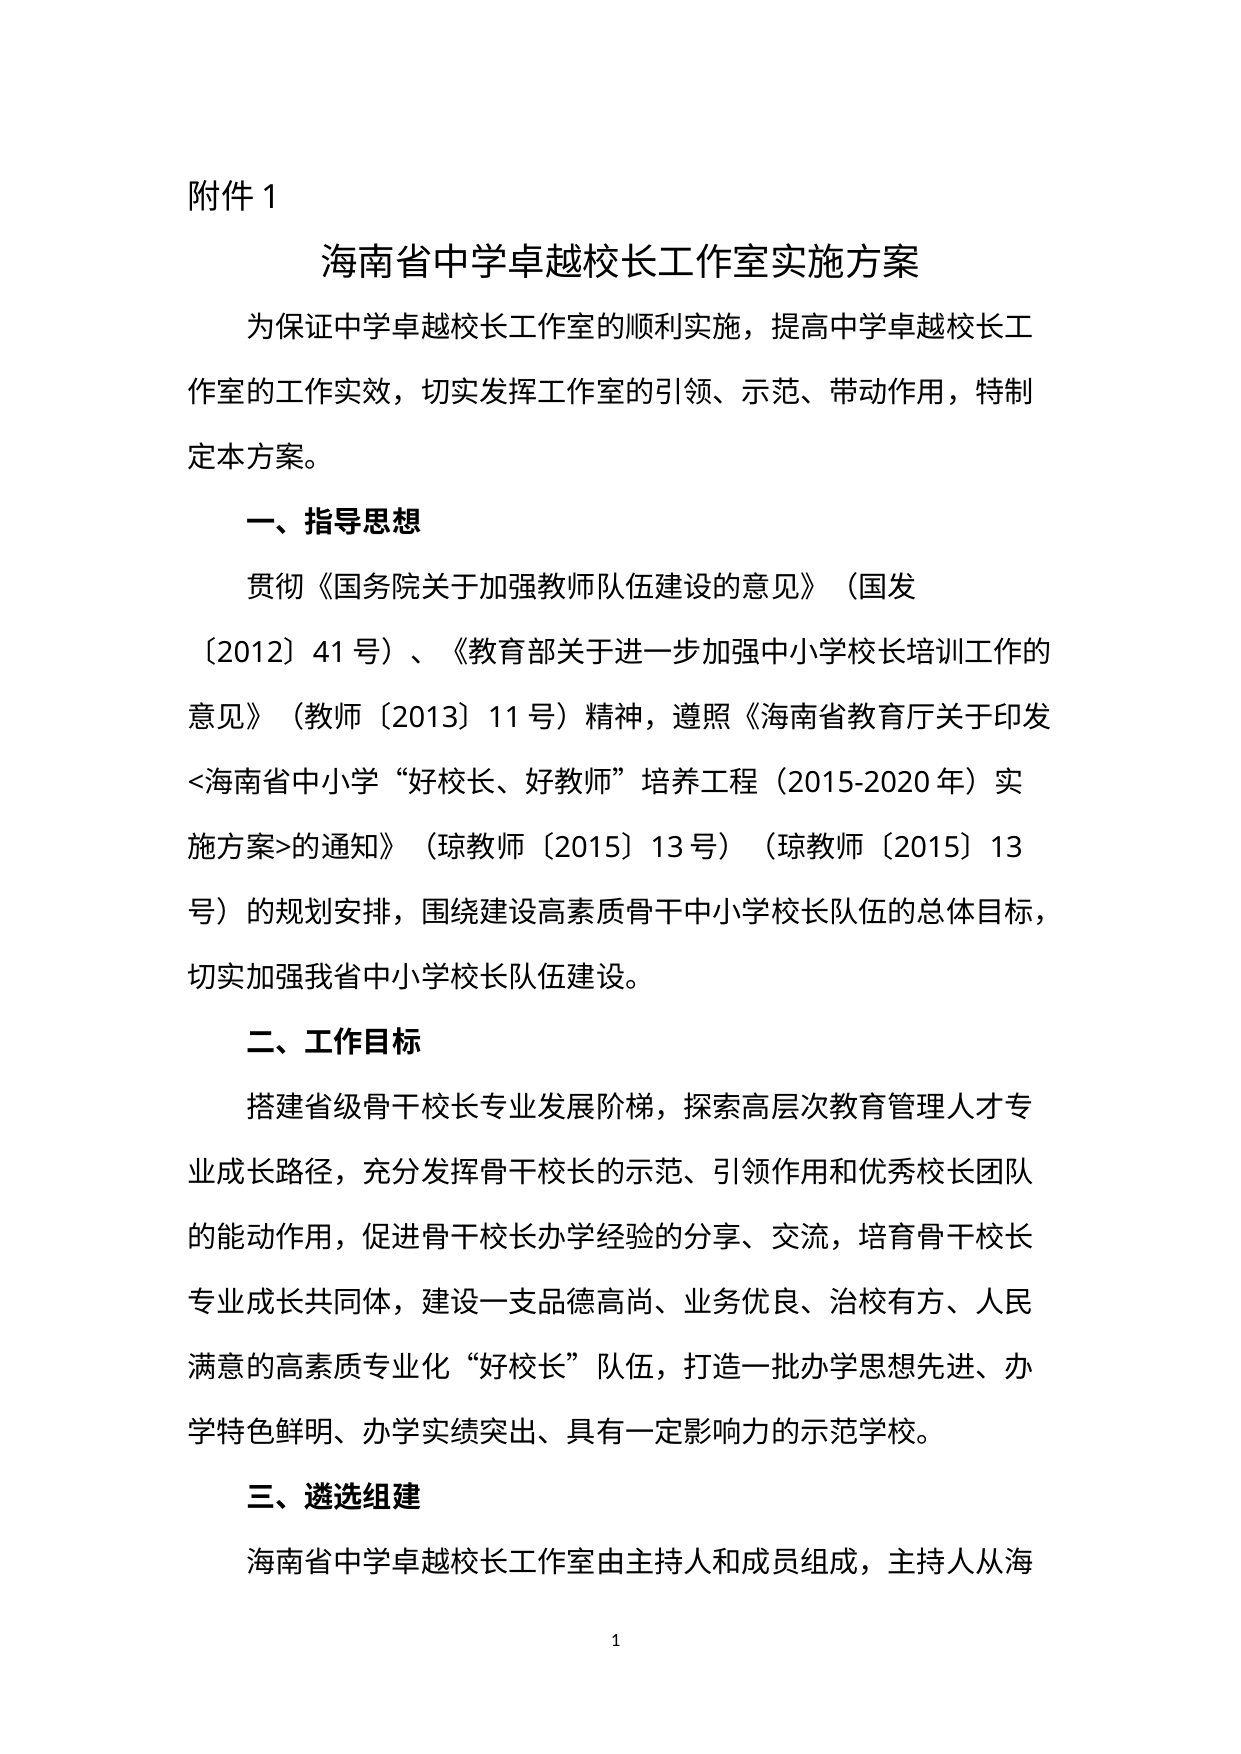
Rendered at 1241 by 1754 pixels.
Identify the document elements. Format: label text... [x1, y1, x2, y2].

text 海南省中学卓越校长工作室实施方案 [187, 227, 1053, 292]
text 二、工作目标 [187, 1007, 1053, 1072]
text 附件1 [187, 162, 1053, 227]
text 为保证中学卓越校长工作室的顺利实施，提高中学卓越校长工作室的工作实效，切实发挥工作室的引领、示范、带动作用，特制定本方案。 [187, 292, 1053, 487]
text 三、遴选组建 [187, 1462, 1053, 1527]
text 贯彻《国务院关于加强教师队伍建设的意见》（国发〔2012〕41号）、《教育部关于进一步加强中小学校长培训工作的意见》（教师〔2013〕11号）精神，遵照《海南省教育厅关于印发<海南省中小学“好校长、好教师”培养工程（2015-2020年）实施方案>的通知》（琼教师〔2015〕13号）（琼教师〔2015〕13号）的规划安排，围绕建设高素质骨干中小学校长队伍的总体目标，切实加强我省中小学校长队伍建设。 [187, 552, 1053, 1007]
text 搭建省级骨干校长专业发展阶梯，探索高层次教育管理人才专业成长路径，充分发挥骨干校长的示范、引领作用和优秀校长团队的能动作用，促进骨干校长办学经验的分享、交流，培育骨干校长专业成长共同体，建设一支品德高尚、业务优良、治校有方、人民满意的高素质专业化“好校长”队伍，打造一批办学思想先进、办学特色鲜明、办学实绩突出、具有一定影响力的示范学校。 [187, 1072, 1053, 1462]
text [187, 1527, 1053, 1592]
text 一、指导思想 [187, 487, 1053, 552]
